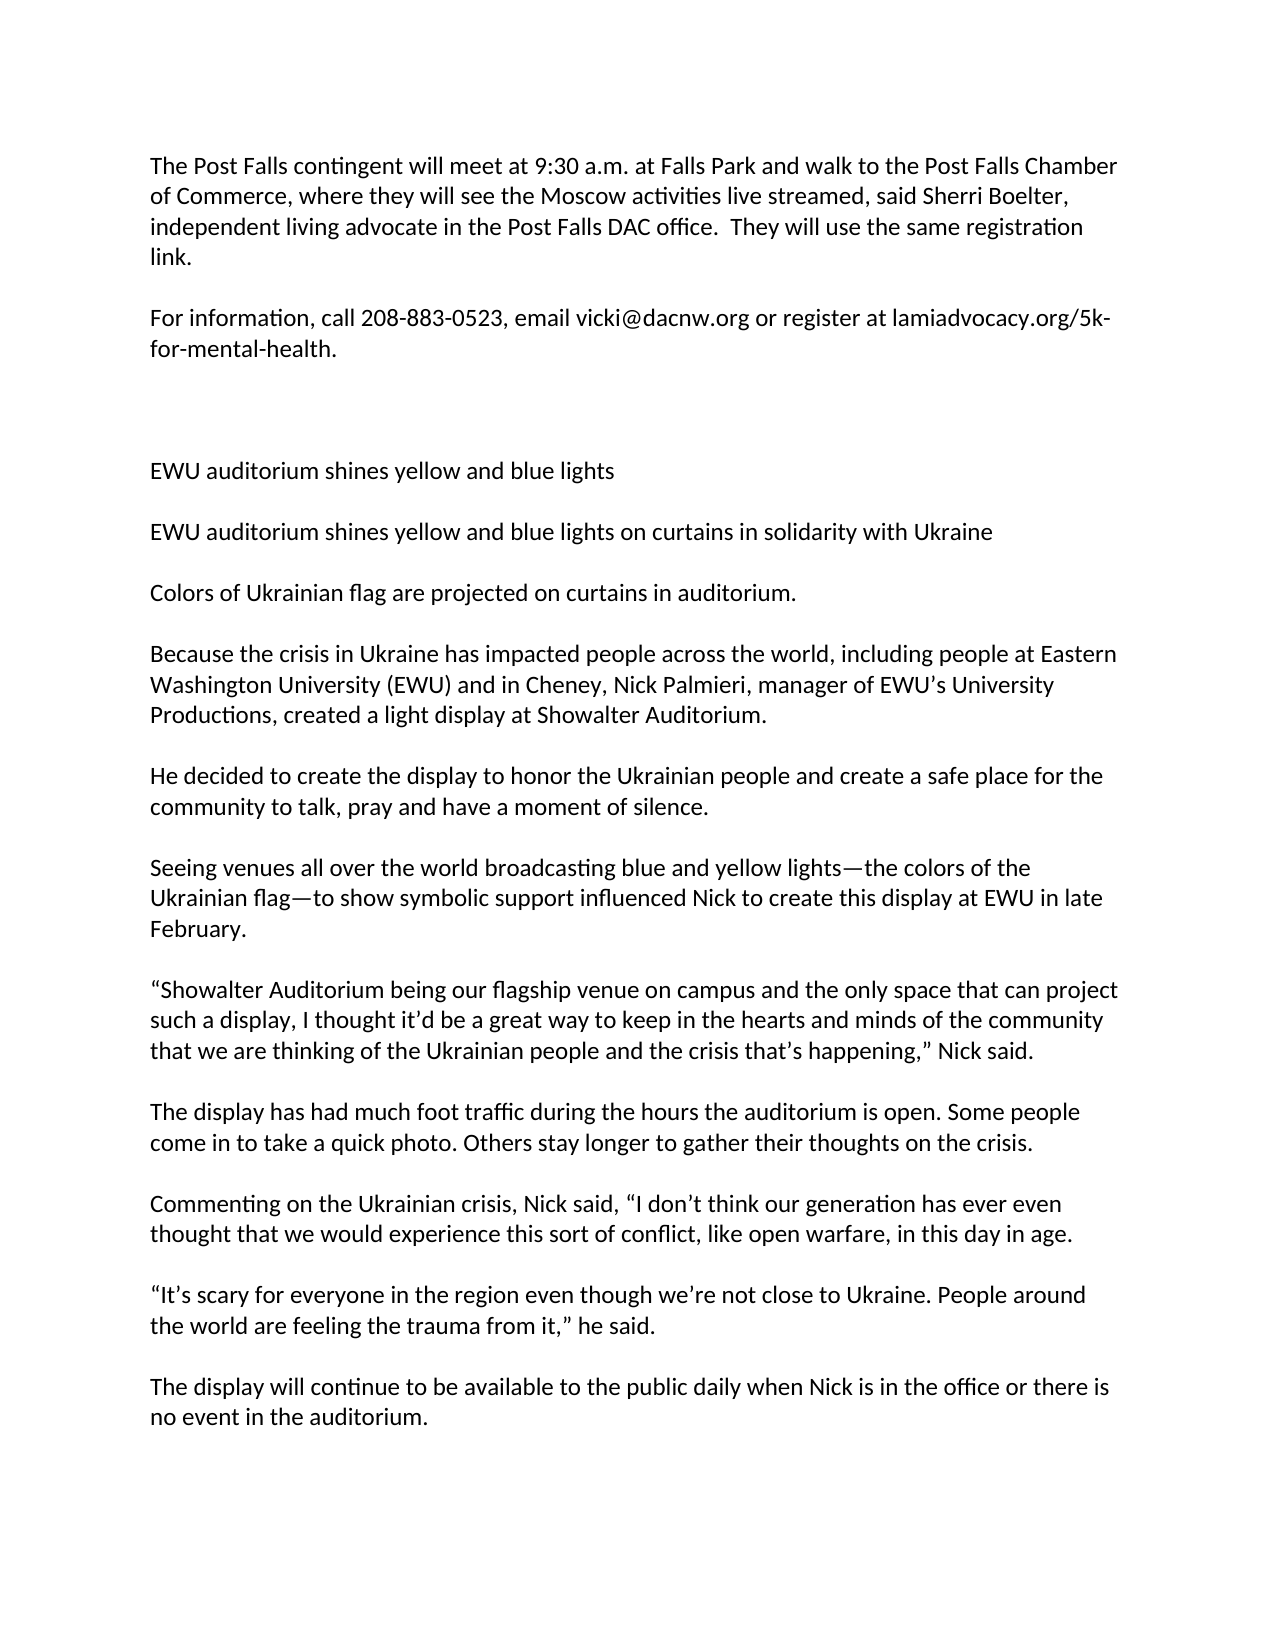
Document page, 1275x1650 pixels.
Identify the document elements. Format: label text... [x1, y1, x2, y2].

text EWU auditorium shines yellow and blue lights [150, 455, 1125, 486]
text Colors of Ukrainian flag are projected on curtains in auditorium. [150, 577, 1125, 608]
text Because the crisis in Ukraine has impacted people across the world, including people at Eastern Washington University (EWU) and in Cheney, Nick Palmieri, manager of EWU’s University Productions, created a light display at Showalter Auditorium. [150, 638, 1125, 730]
text For information, call 208-883-0523, email vicki@dacnw.org or register at lamiadvocacy.org/5k-for-mental-health. [150, 303, 1125, 364]
text The display will continue to be available to the public daily when Nick is in the office or there is no event in the auditorium. [150, 1371, 1125, 1432]
text The Post Falls contingent will meet at 9:30 a.m. at Falls Park and walk to the Post Falls Chamber of Commerce, where they will see the Moscow activities live streamed, said Sherri Boelter, independent living advocate in the Post Falls DAC office. They will use the same registration link. [150, 150, 1125, 272]
text “It’s scary for everyone in the region even though we’re not close to Ukraine. People around the world are feeling the trauma from it,” he said. [150, 1279, 1125, 1340]
text EWU auditorium shines yellow and blue lights on curtains in solidarity with Ukraine [150, 516, 1125, 547]
text “Showalter Auditorium being our flagship venue on campus and the only space that can project such a display, I thought it’d be a great way to keep in the hearts and minds of the community that we are thinking of the Ukrainian people and the crisis that’s happening,” Nick said. [150, 974, 1125, 1066]
text Commenting on the Ukrainian crisis, Nick said, “I don’t think our generation has ever even thought that we would experience this sort of conflict, like open warfare, in this day in age. [150, 1188, 1125, 1249]
text Seeing venues all over the world broadcasting blue and yellow lights—the colors of the Ukrainian flag—to show symbolic support influenced Nick to create this display at EWU in late February. [150, 852, 1125, 943]
text He decided to create the display to honor the Ukrainian people and create a safe place for the community to talk, pray and have a moment of silence. [150, 760, 1125, 821]
text The display has had much foot traffic during the hours the auditorium is open. Some people come in to take a quick photo. Others stay longer to gather their thoughts on the crisis. [150, 1096, 1125, 1157]
